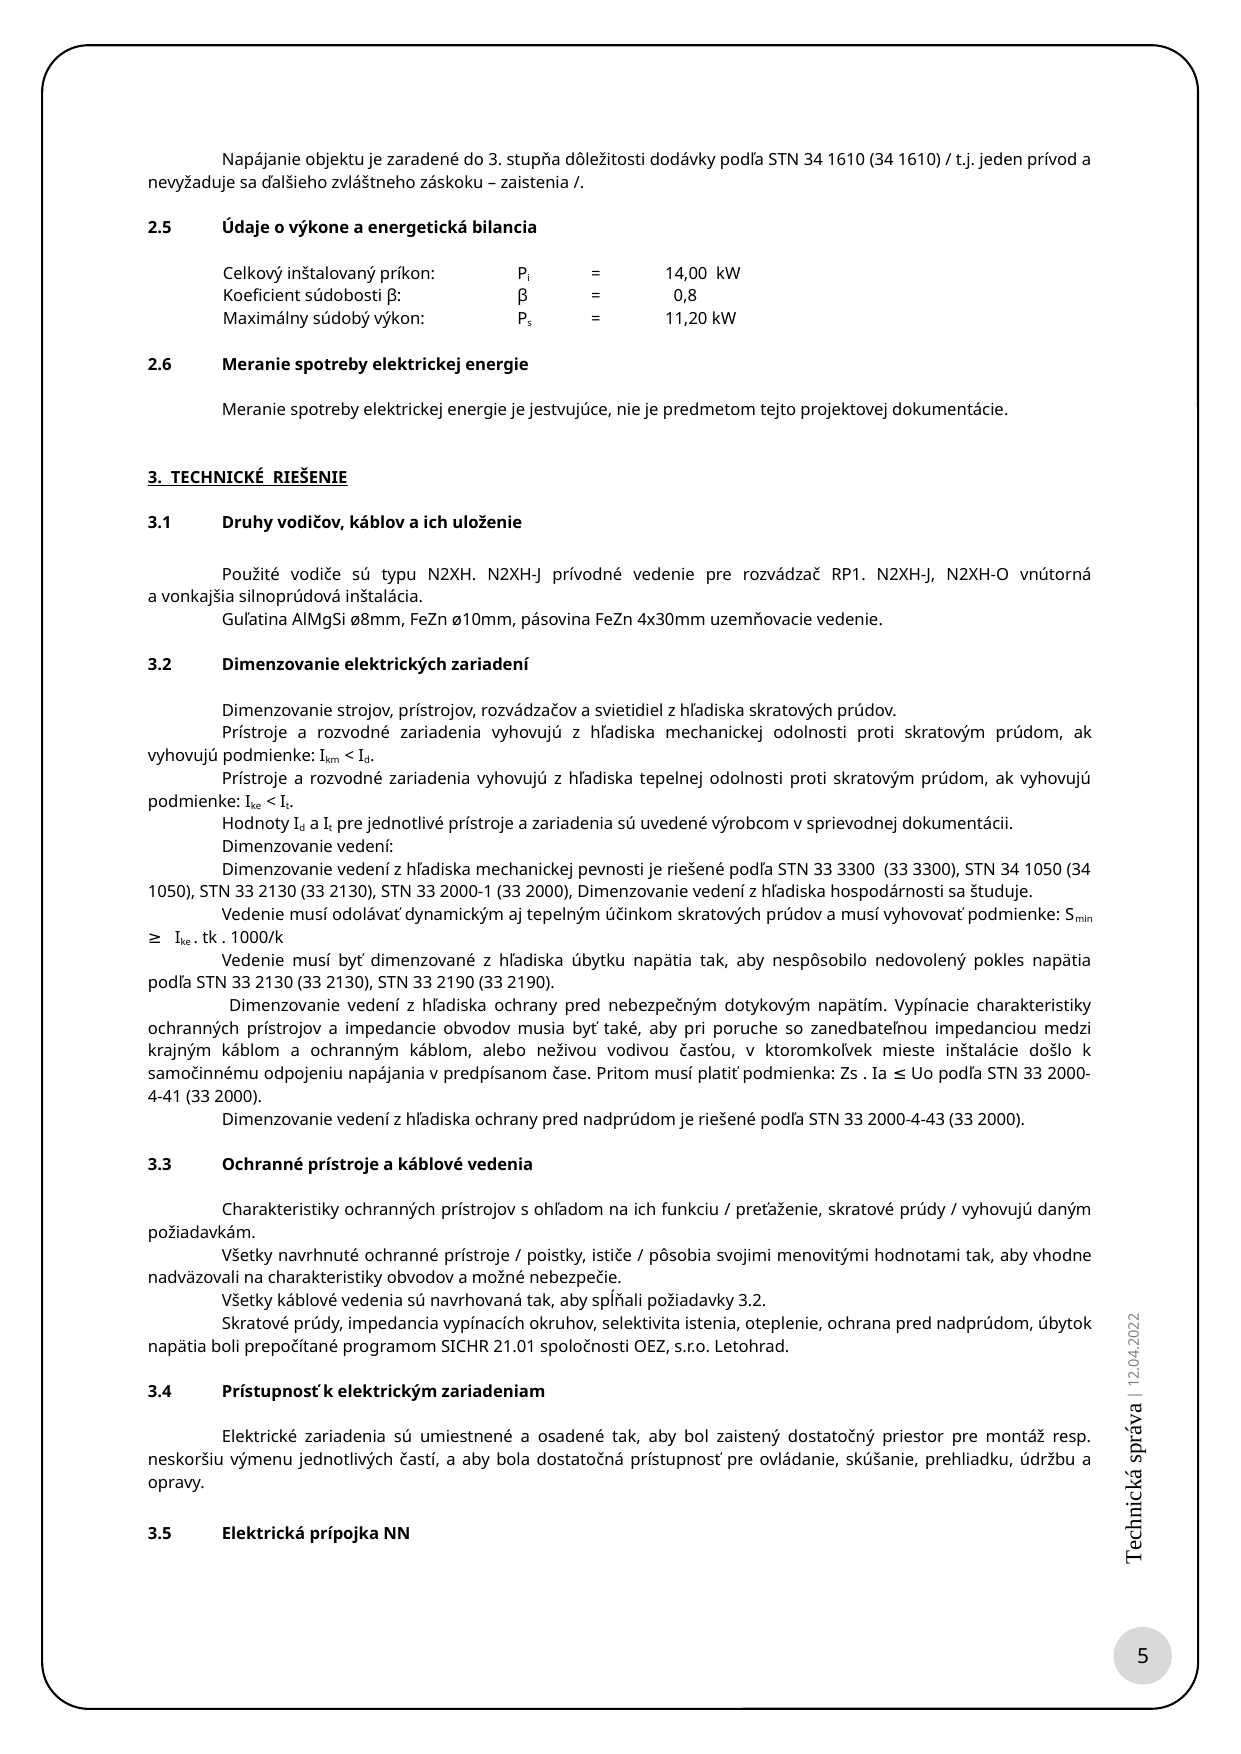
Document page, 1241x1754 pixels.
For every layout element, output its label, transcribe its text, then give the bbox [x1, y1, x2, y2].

text 2.6 Meranie spotreby elektrickej energie [148, 352, 1092, 375]
text Vedenie musí byť dimenzované z hľadiska úbytku napätia tak, aby nespôsobilo nedovolený pokles napätia podľa STN 33 2130 (33 2130), STN 33 2190 (33 2190). [148, 948, 1092, 994]
text Prístroje a rozvodné zariadenia vyhovujú z hľadiska mechanickej odolnosti proti skratovým prúdom, ak vyhovujú podmienke: Ikm < Id. [148, 721, 1092, 767]
text Koeficient súdobosti β: β = 0,8 [223, 284, 1092, 307]
text Dimenzovanie vedení z hľadiska mechanickej pevnosti je riešené podľa STN 33 3300 (33 3300), STN 34 1050 (34 1050), STN 33 2130 (33 2130), STN 33 2000-1 (33 2000), Dimenzovanie vedení z hľadiska hospodárnosti sa študuje. [148, 857, 1092, 903]
text Dimenzovanie vedení z hľadiska ochrany pred nadprúdom je riešené podľa STN 33 2000-4-43 (33 2000). [148, 1107, 1092, 1130]
text Prístroje a rozvodné zariadenia vyhovujú z hľadiska tepelnej odolnosti proti skratovým prúdom, ak vyhovujú podmienke: Ike < It. [148, 767, 1092, 812]
text Elektrické zariadenia sú umiestnené a osadené tak, aby bol zaistený dostatočný priestor pre montáž resp. neskoršiu výmenu jednotlivých častí, a aby bola dostatočná prístupnosť pre ovládanie, skúšanie, prehliadku, údržbu a opravy. [148, 1425, 1092, 1493]
text 3.3 Ochranné prístroje a káblové vedenia [148, 1153, 1092, 1175]
text Dimenzovanie strojov, prístrojov, rozvádzačov a svietidiel z hľadiska skratových prúdov. [148, 698, 1092, 721]
text Charakteristiky ochranných prístrojov s ohľadom na ich funkciu / preťaženie, skratové prúdy / vyhovujú daným požiadavkám. [148, 1198, 1092, 1243]
text Napájanie objektu je zaradené do 3. stupňa dôležitosti dodávky podľa STN 34 1610 (34 1610) / t.j. jeden prívod a nevyžaduje sa ďalšieho zvláštneho záskoku – zaistenia /. [148, 148, 1092, 193]
text Guľatina AlMgSi ø8mm, FeZn ø10mm, pásovina FeZn 4x30mm uzemňovacie vedenie. [148, 608, 1092, 630]
text Použité vodiče sú typu N2XH. N2XH-J prívodné vedenie pre rozvádzač RP1. N2XH-J, N2XH-O vnútorná a vonkajšia silnoprúdová inštalácia. [148, 562, 1092, 608]
text Maximálny súdobý výkon: Ps = 11,20 kW [148, 307, 1092, 329]
text Meranie spotreby elektrickej energie je jestvujúce, nie je predmetom tejto projektovej dokumentácie. [148, 397, 1092, 420]
text 2.5 Údaje o výkone a energetická bilancia [148, 216, 1092, 238]
text 3.2 Dimenzovanie elektrických zariadení [148, 653, 1092, 676]
text Vedenie musí odolávať dynamickým aj tepelným účinkom skratových prúdov a musí vyhovovať podmienke: Smin ≥ Ike . tk . 1000/k [148, 903, 1092, 948]
text Dimenzovanie vedení z hľadiska ochrany pred nebezpečným dotykovým napätím. Vypínacie charakteristiky ochranných prístrojov a impedancie obvodov musia byť také, aby pri poruche so zanedbateľnou impedanciou medzi krajným káblom a ochranným káblom, alebo neživou vodivou časťou, v ktoromkoľvek mieste inštalácie došlo k samočinnému odpojeniu napájania v predpísanom čase. Pritom musí platiť podmienka: Zs . Ia ≤ Uo podľa STN 33 2000-4-41 (33 2000). [148, 994, 1092, 1107]
text Celkový inštalovaný príkon: Pi = 14,00 kW [148, 261, 1092, 284]
text 3.5 Elektrická prípojka NN [148, 1522, 1092, 1545]
text 3.1 Druhy vodičov, káblov a ich uloženie [148, 511, 1092, 534]
text Skratové prúdy, impedancia vypínacích okruhov, selektivita istenia, oteplenie, ochrana pred nadprúdom, úbytok napätia boli prepočítané programom SICHR 21.01 spoločnosti OEZ, s.r.o. Letohrad. [148, 1312, 1092, 1357]
text 3. TECHNICKÉ RIEŠENIE [148, 466, 1092, 488]
text 3.4 Prístupnosť k elektrickým zariadeniam [148, 1380, 1092, 1402]
text Všetky navrhnuté ochranné prístroje / poistky, ističe / pôsobia svojimi menovitými hodnotami tak, aby vhodne nadväzovali na charakteristiky obvodov a možné nebezpečie. [148, 1243, 1092, 1289]
text Všetky káblové vedenia sú navrhovaná tak, aby spĺňali požiadavky 3.2. [148, 1289, 1092, 1312]
text Hodnoty Id a It pre jednotlivé prístroje a zariadenia sú uvedené výrobcom v sprievodnej dokumentácii. Dimenzovanie vedení: [148, 812, 1092, 857]
